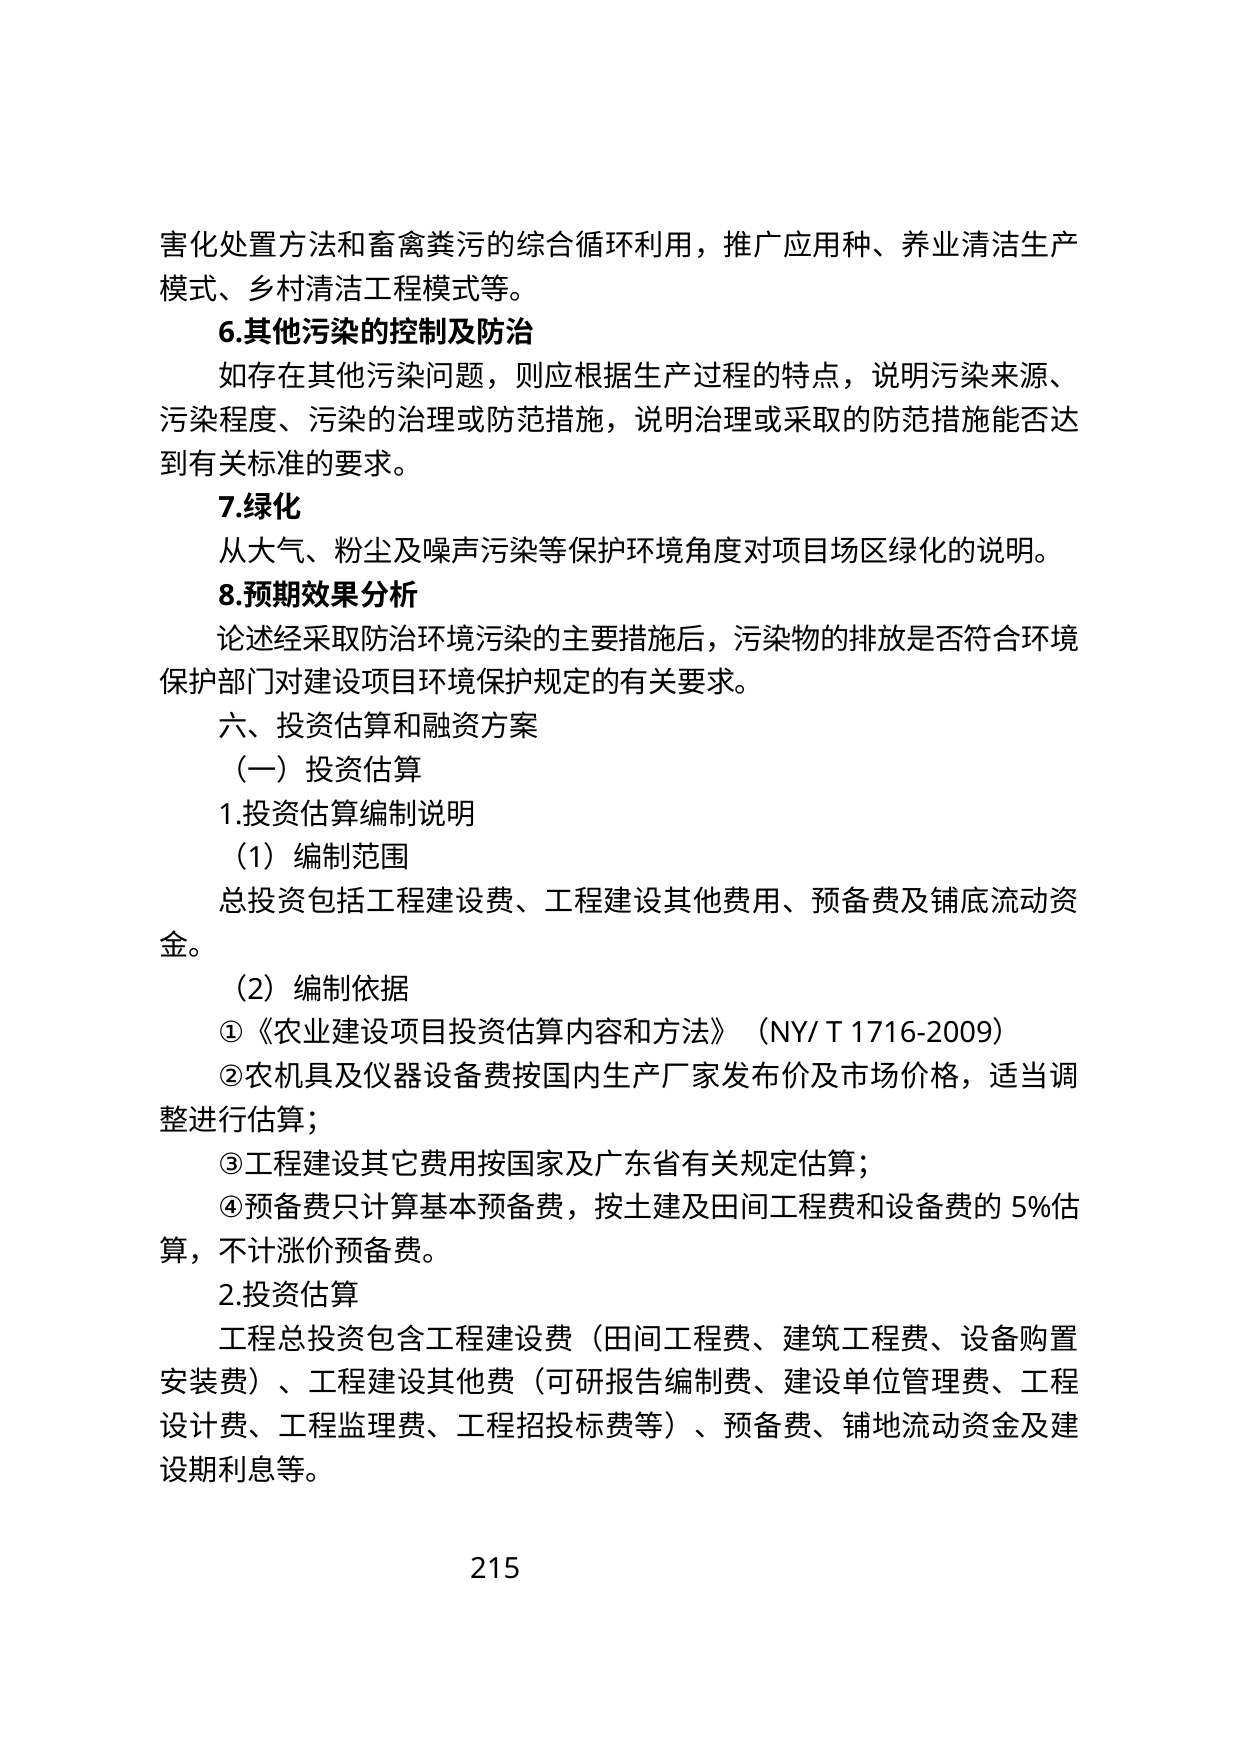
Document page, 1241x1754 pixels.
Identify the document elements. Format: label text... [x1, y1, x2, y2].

text 工程总投资包含工程建设费（田间工程费、建筑工程费、设备购置安装费）、工程建设其他费（可研报告编制费、建设单位管理费、工程设计费、工程监理费、工程招投标费等）、预备费、铺地流动资金及建设期利息等。 [159, 1314, 1081, 1489]
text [159, 220, 1081, 308]
text 论述经采取防治环境污染的主要措施后，污染物的排放是否符合环境保护部门对建设项目环境保护规定的有关要求。 [159, 614, 1081, 701]
text 六、投资估算和融资方案 [159, 701, 1081, 745]
text ③工程建设其它费用按国家及广东省有关规定估算； [159, 1139, 1081, 1183]
text 1.投资估算编制说明 [159, 789, 1081, 833]
text ①《农业建设项目投资估算内容和方法》（NY/ T 1716-2009） [159, 1008, 1081, 1051]
text 2.投资估算 [159, 1270, 1081, 1314]
text （一）投资估算 [159, 745, 1081, 789]
text （1）编制范围 [159, 833, 1081, 876]
text 如存在其他污染问题，则应根据生产过程的特点，说明污染来源、污染程度、污染的治理或防范措施，说明治理或采取的防范措施能否达到有关标准的要求。 [159, 351, 1081, 483]
text 从大气、粉尘及噪声污染等保护环境角度对项目场区绿化的说明。 [159, 526, 1081, 570]
text ④预备费只计算基本预备费，按土建及田间工程费和设备费的5%估算，不计涨价预备费。 [159, 1183, 1081, 1270]
text 8.预期效果分析 [159, 570, 1081, 614]
text ②农机具及仪器设备费按国内生产厂家发布价及市场价格，适当调整进行估算； [159, 1051, 1081, 1139]
text 6.其他污染的控制及防治 [159, 308, 1081, 351]
text 7.绿化 [159, 483, 1081, 526]
text （2）编制依据 [159, 964, 1081, 1008]
text 总投资包括工程建设费、工程建设其他费用、预备费及铺底流动资金。 [159, 876, 1081, 964]
